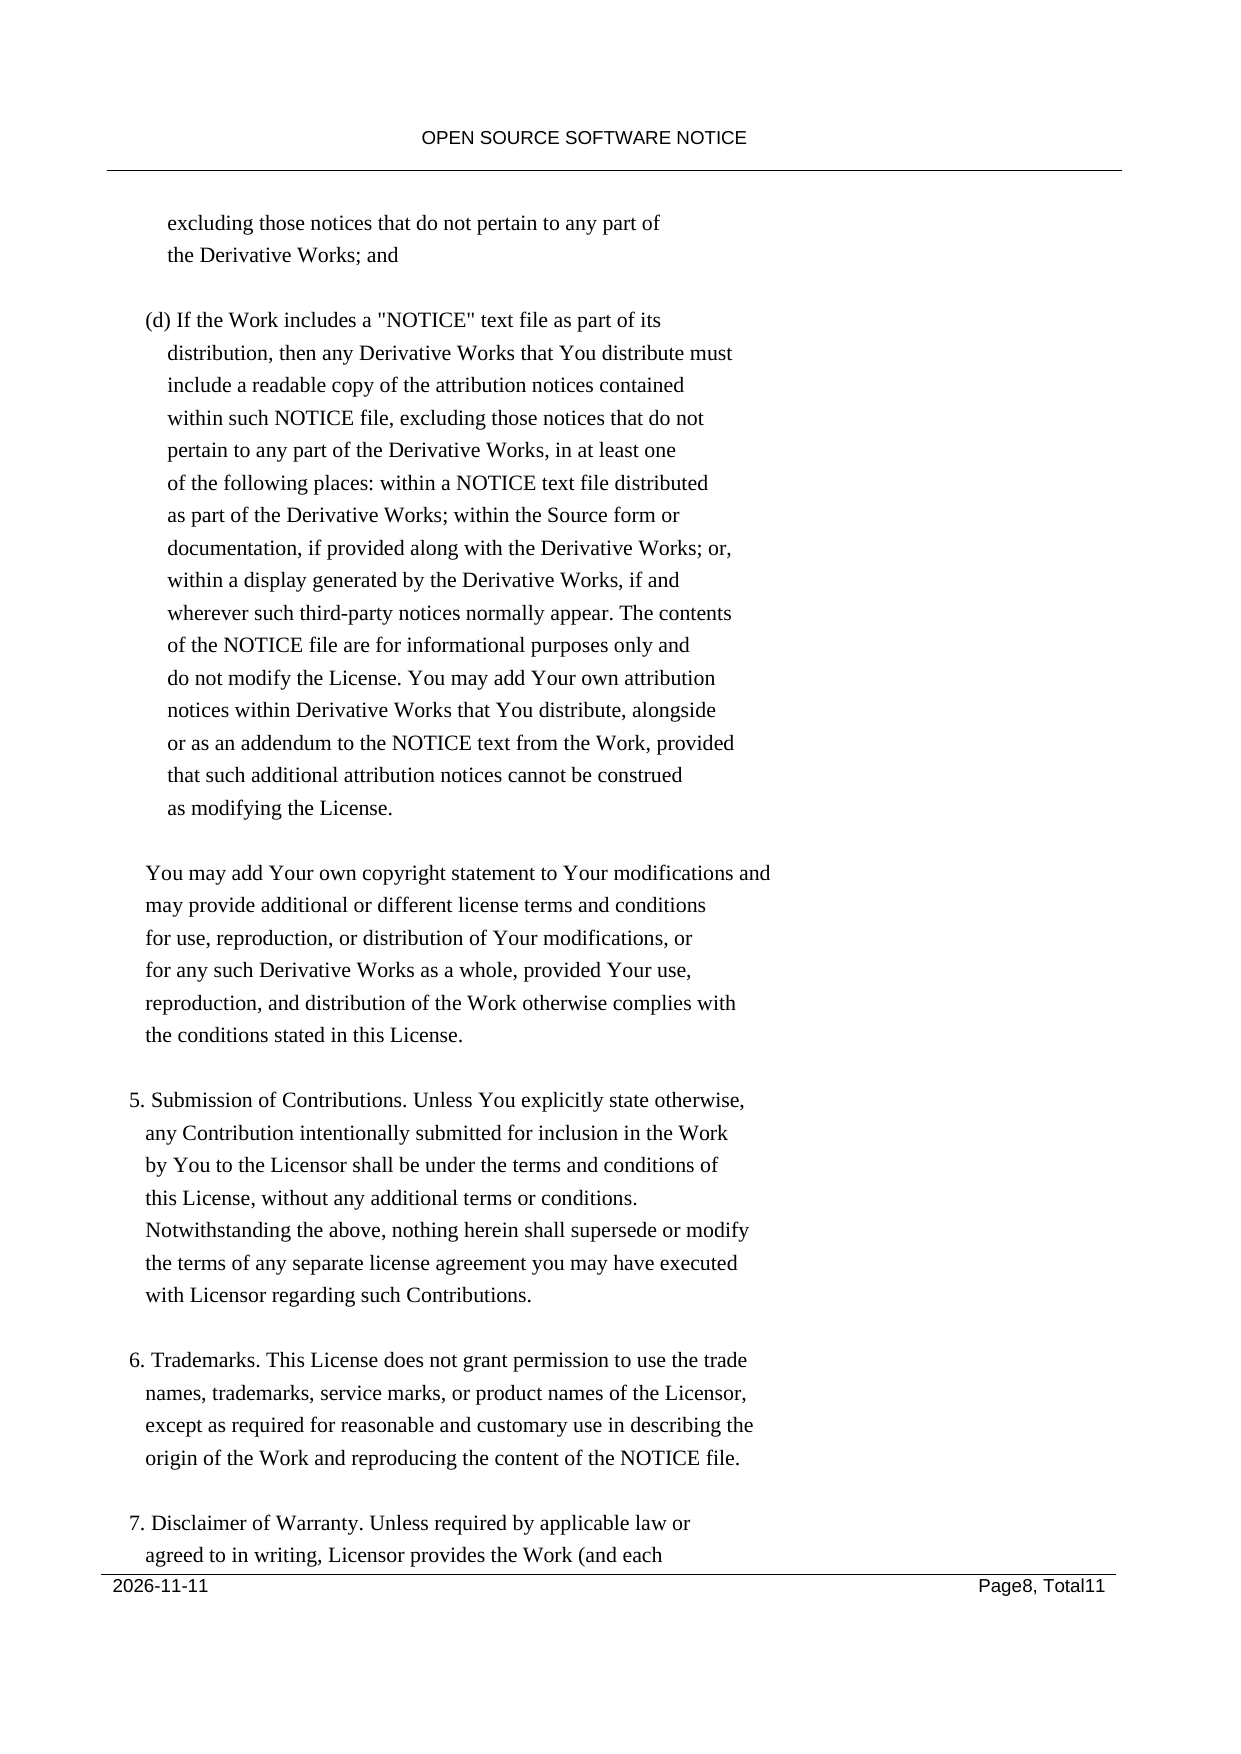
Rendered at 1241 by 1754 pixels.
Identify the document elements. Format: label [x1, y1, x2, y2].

text [112, 206, 1128, 1571]
